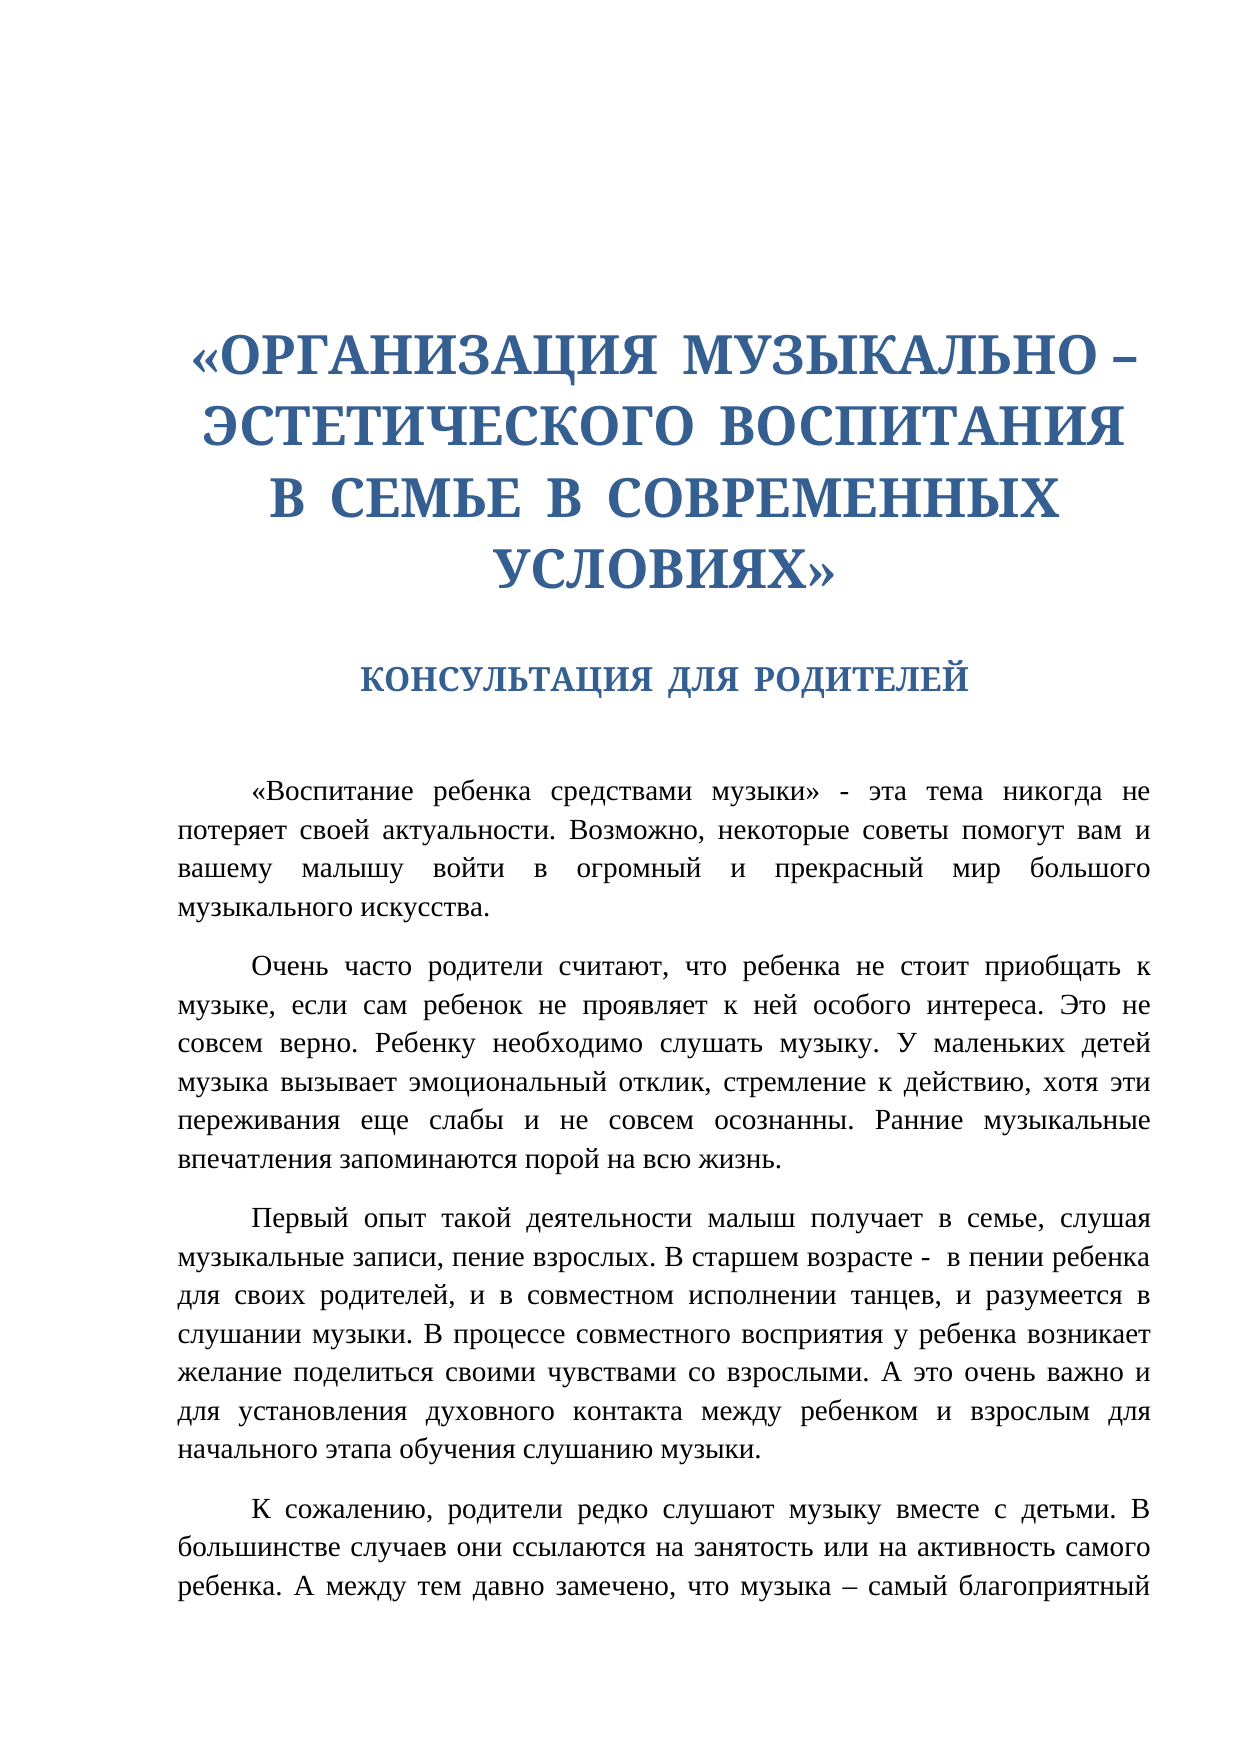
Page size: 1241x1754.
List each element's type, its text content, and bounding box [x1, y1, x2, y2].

text «Воспитание ребенка средствами музыки» - эта тема никогда не потеряет своей актуальности. Возможно, некоторые советы помогут вам и вашему малышу войти в огромный и прекрасный мир большого музыкального искусства. [177, 773, 1152, 922]
subtitle КОНСУЛЬТАЦИЯ ДЛЯ РОДИТЕЛЕЙ [177, 662, 1152, 700]
text Очень часто родители считают, что ребенка не стоит приобщать к музыке, если сам ребенок не проявляет к ней особого интереса. Это не совсем верно. Ребенку необходимо слушать музыку. У маленьких детей музыка вызывает эмоциональный отклик, стремление к действию, хотя эти переживания еще слабы и не совсем осознанны. Ранние музыкальные впечатления запоминаются порой на всю жизнь. [177, 948, 1152, 1174]
text Первый опыт такой деятельности малыш получает в семье, слушая музыкальные записи, пение взрослых. В старшем возрасте - в пении ребенка для своих родителей, и в совместном исполнении танцев, и разумеется в слушании музыки. В процессе совместного восприятия у ребенка возникает желание поделиться своими чувствами со взрослыми. А это очень важно и для установления духовного контакта между ребенком и взрослым для начального этапа обучения слушанию музыки. [177, 1200, 1152, 1465]
subtitle «ОРГАНИЗАЦИЯ МУЗЫКАЛЬНО – ЭСТЕТИЧЕСКОГО ВОСПИТАНИЯ В СЕМЬЕ В СОВРЕМЕННЫХ УСЛОВИЯХ» [177, 325, 1152, 602]
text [177, 1491, 1152, 1602]
